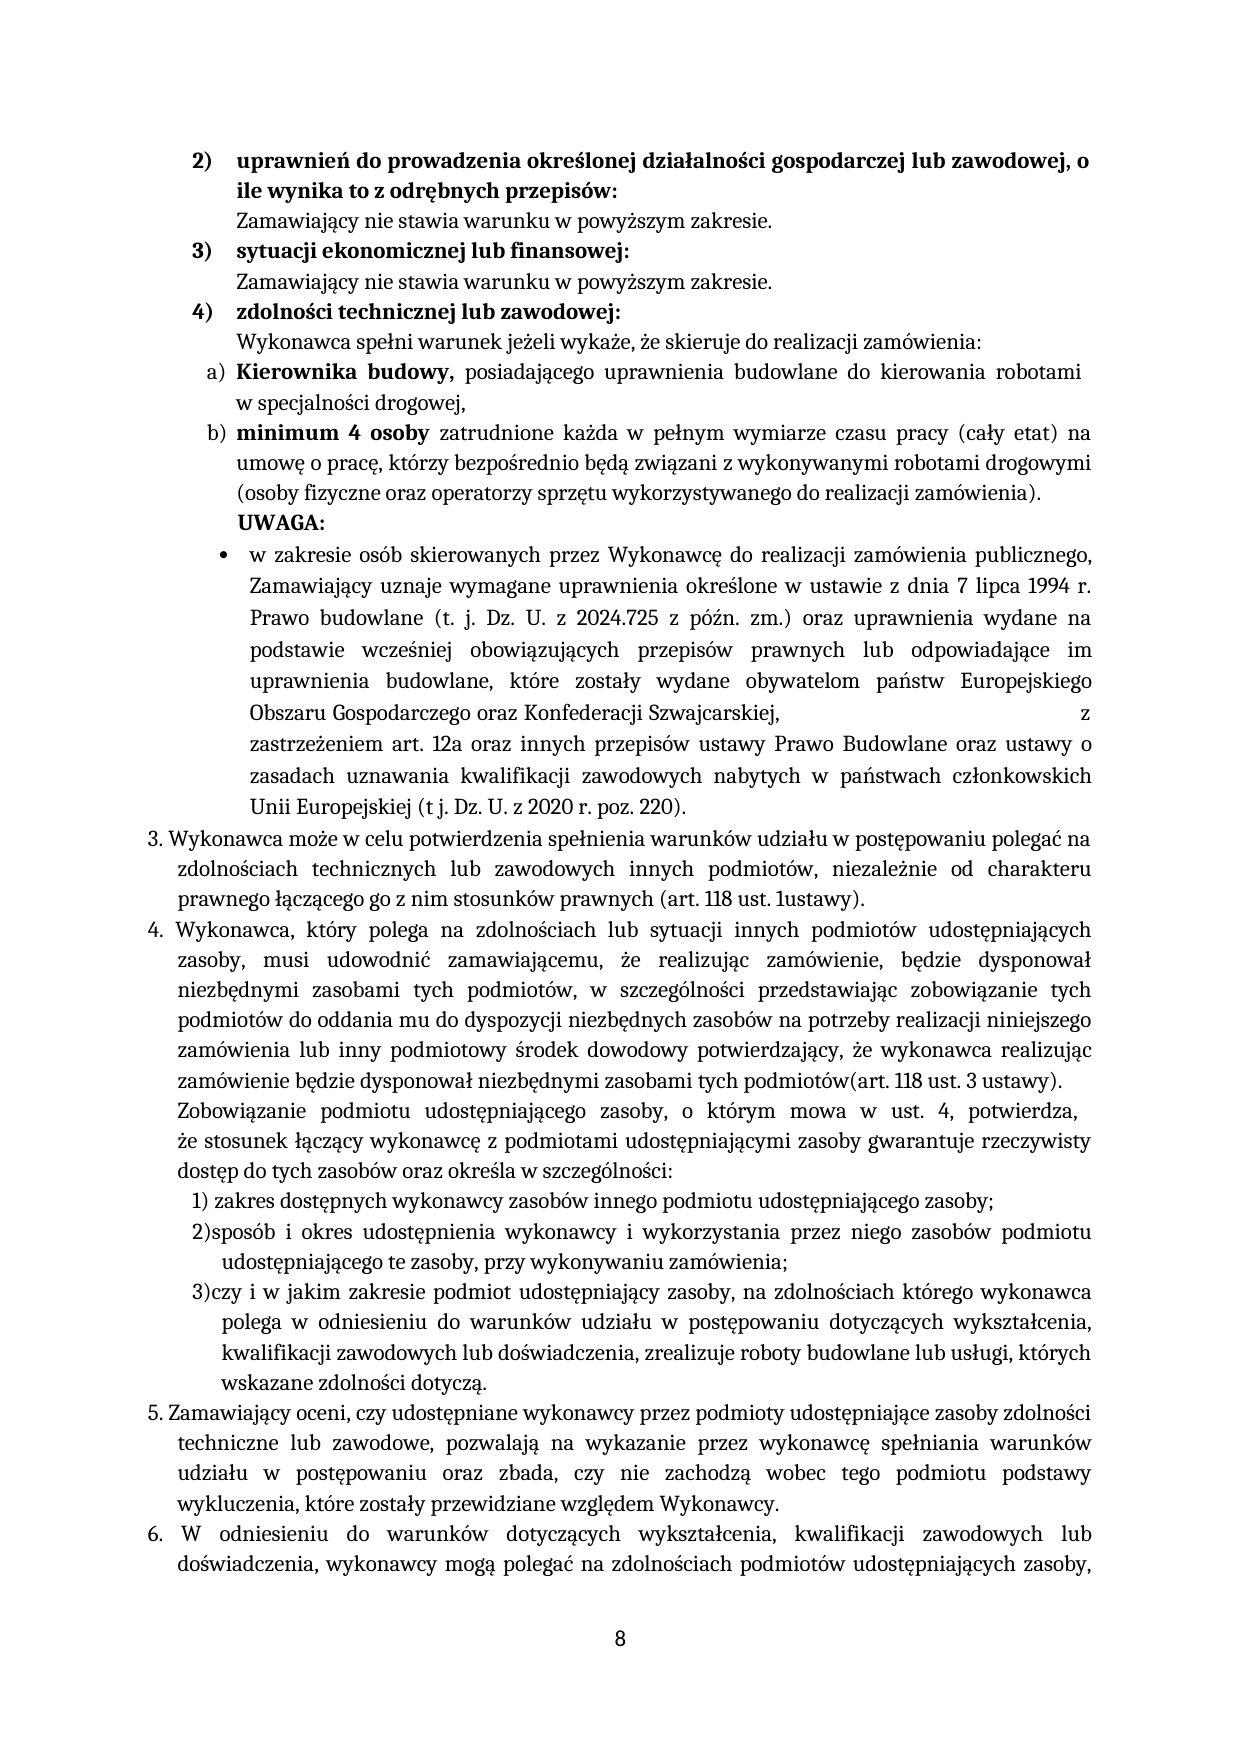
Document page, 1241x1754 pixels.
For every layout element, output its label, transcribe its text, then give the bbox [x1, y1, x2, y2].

text 4. Wykonawca, który polega na zdolnościach lub sytuacji innych podmiotów udostępniających zasoby, musi udowodnić zamawiającemu, że realizując zamówienie, będzie dysponował niezbędnymi zasobami tych podmiotów, w szczególności przedstawiając zobowiązanie tych podmiotów do oddania mu do dyspozycji niezbędnych zasobów na potrzeby realizacji niniejszego zamówienia lub inny podmiotowy środek dowodowy potwierdzający, że wykonawca realizując zamówienie będzie dysponował niezbędnymi zasobami tych podmiotów(art. 118 ust. 3 ustawy). [148, 916, 1093, 1094]
text 4) zdolności technicznej lub zawodowej: [192, 299, 1091, 325]
text Zobowiązanie podmiotu udostępniającego zasoby, o którym mowa w ust. 4, potwierdza, że stosunek łączący wykonawcę z podmiotami udostępniającymi zasoby gwarantuje rzeczywisty dostęp do tych zasobów oraz określa w szczególności: [177, 1098, 1093, 1184]
list w zakresie osób skierowanych przez Wykonawcę do realizacji zamówienia publicznego, Zamawiający uznaje wymagane uprawnienia określone w ustawie z dnia 7 lipca 1994 r. Prawo budowlane (t. j. Dz. U. z 2024.725 z późn. zm.) oraz uprawnienia wydane na podstawie wcześniej obowiązujących przepisów prawnych lub odpowiadające im uprawnienia budowlane, które zostały wydane obywatelom państw Europejskiego Obszaru Gospodarczego oraz Konfederacji Szwajcarskiej, z zastrzeżeniem art. 12a oraz innych przepisów ustawy Prawo Budowlane oraz ustawy o zasadach uznawania kwalifikacji zawodowych nabytych w państwach członkowskich Unii Europejskiej (t j. Dz. U. z 2020 r. poz. 220). [220, 542, 1093, 821]
text 2)sposób i okres udostępnienia wykonawcy i wykorzystania przez niego zasobów podmiotu udostępniającego te zasoby, przy wykonywaniu zamówienia; [192, 1218, 1093, 1275]
list minimum 4 osoby zatrudnione każda w pełnym wymiarze czasu pracy (cały etat) na umowę o pracę, którzy bezpośrednio będą związani z wykonywanymi robotami drogowymi (osoby fizyczne oraz operatorzy sprzętu wykorzystywanego do realizacji zamówienia). [207, 419, 1093, 506]
text 3. Wykonawca może w celu potwierdzenia spełnienia warunków udziału w postępowaniu polegać na zdolnościach technicznych lub zawodowych innych podmiotów, niezależnie od charakteru prawnego łączącego go z nim stosunków prawnych (art. 118 ust. 1ustawy). [148, 826, 1093, 912]
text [148, 1521, 1093, 1577]
text 1) zakres dostępnych wykonawcy zasobów innego podmiotu udostępniającego zasoby; [177, 1188, 1093, 1214]
list Kierownika budowy, posiadającego uprawnienia budowlane do kierowania robotami w specjalności drogowej, [207, 359, 1093, 416]
text 3)czy i w jakim zakresie podmiot udostępniający zasoby, na zdolnościach którego wykonawca polega w odniesieniu do warunków udziału w postępowaniu dotyczących wykształcenia, kwalifikacji zawodowych lub doświadczenia, zrealizuje roboty budowlane lub usługi, których wskazane zdolności dotyczą. [192, 1279, 1093, 1396]
text Wykonawca spełni warunek jeżeli wykaże, że skieruje do realizacji zamówienia: [236, 329, 1093, 355]
text 2) uprawnień do prowadzenia określonej działalności gospodarczej lub zawodowej, o ile wynika to z odrębnych przepisów: [192, 148, 1091, 204]
text 5. Zamawiający oceni, czy udostępniane wykonawcy przez podmioty udostępniające zasoby zdolności techniczne lub zawodowe, pozwalają na wykazanie przez wykonawcę spełniania warunków udziału w postępowaniu oraz zbada, czy nie zachodzą wobec tego podmiotu podstawy wykluczenia, które zostały przewidziane względem Wykonawcy. [148, 1400, 1093, 1517]
text 3) sytuacji ekonomicznej lub finansowej: [192, 238, 1091, 264]
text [236, 208, 1091, 234]
text UWAGA: [237, 510, 1093, 536]
text Zamawiający nie stawia warunku w powyższym zakresie. [236, 268, 1091, 295]
